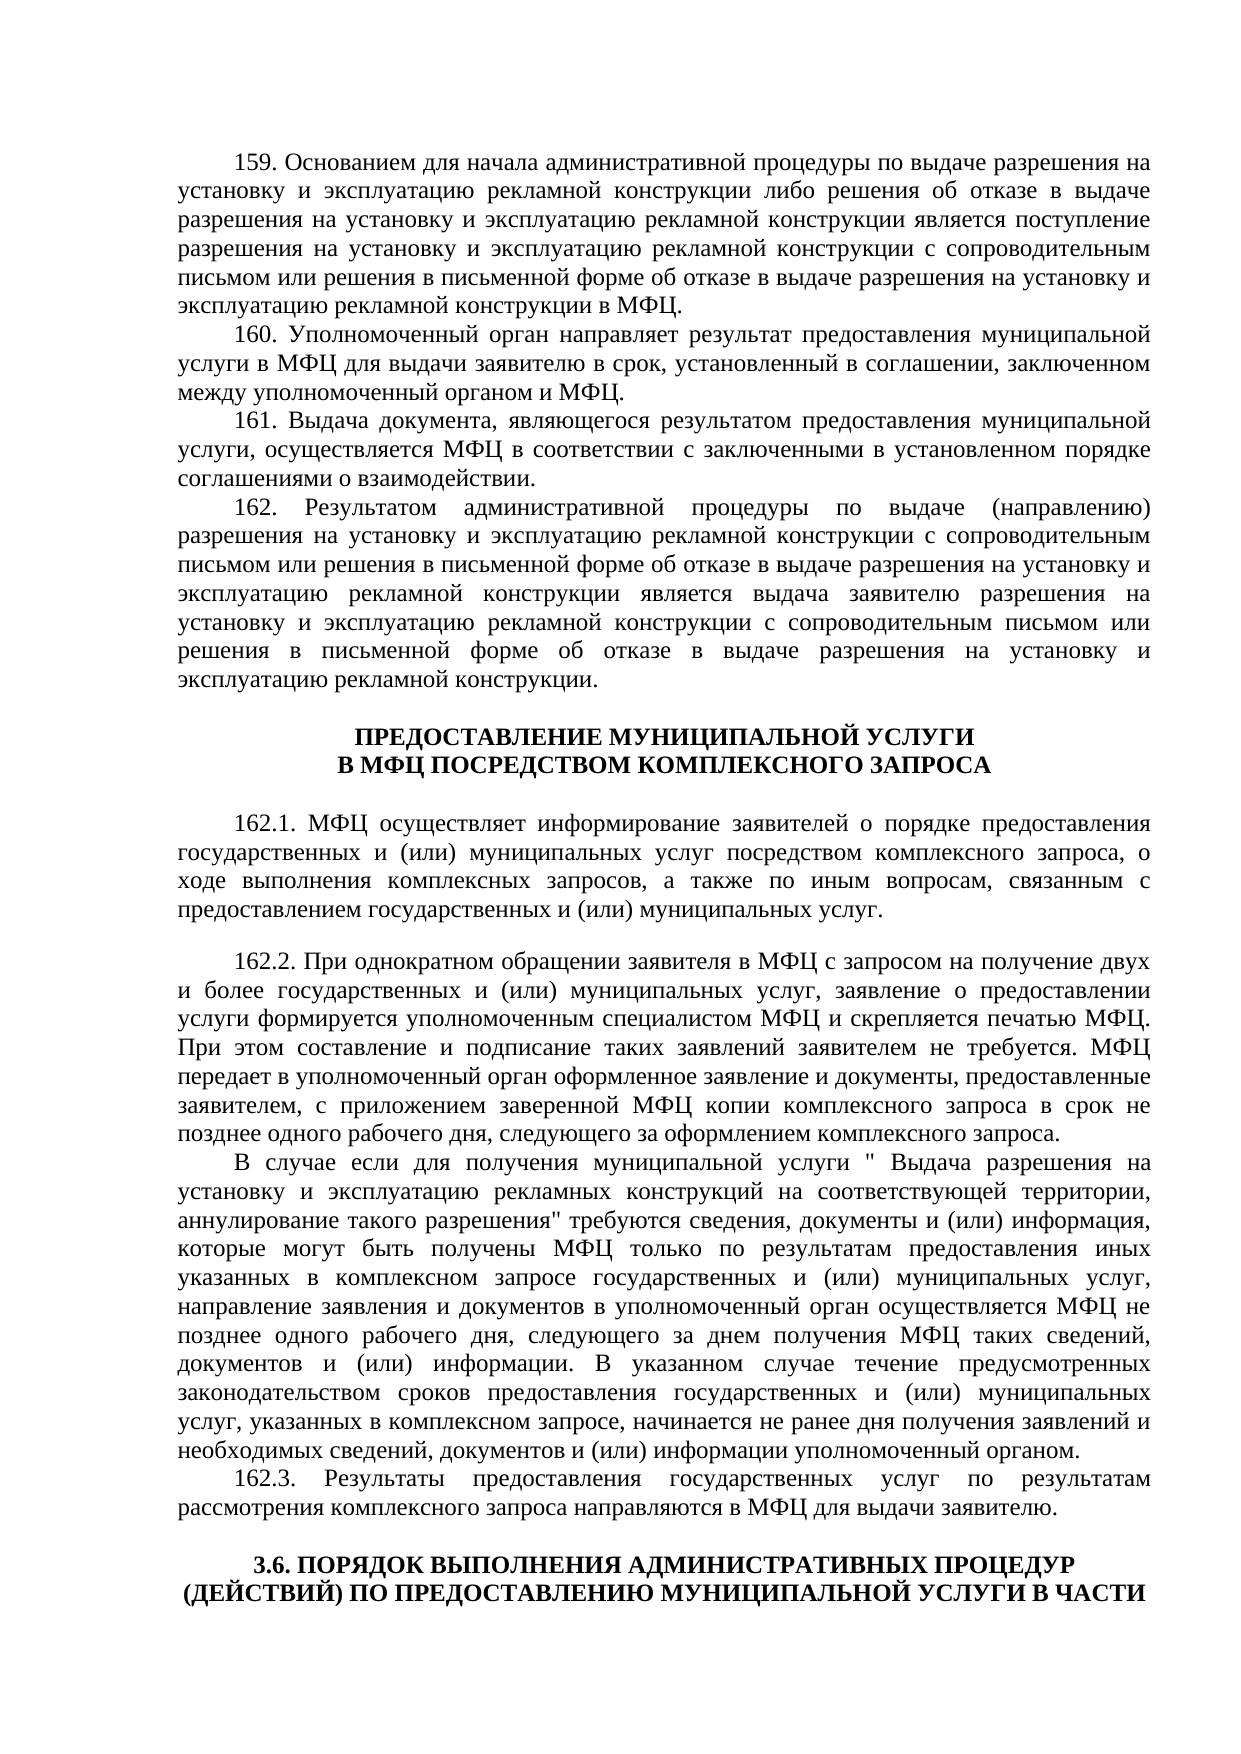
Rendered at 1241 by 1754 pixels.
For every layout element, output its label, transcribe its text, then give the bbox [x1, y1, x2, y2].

text 162.1. МФЦ осуществляет информирование заявителей о порядке предоставления государственных и (или) муниципальных услуг посредством комплексного запроса, о ходе выполнения комплексных запросов, а также по иным вопросам, связанным с предоставлением государственных и (или) муниципальных услуг. [177, 808, 1152, 923]
title В МФЦ ПОСРЕДСТВОМ КОМПЛЕКСНОГО ЗАПРОСА [177, 751, 1152, 779]
text В случае если для получения муниципальной услуги " Выдача разрешения на установку и эксплуатацию рекламных конструкций на соответствующей территории, аннулирование такого разрешения" требуются сведения, документы и (или) информация, которые могут быть получены МФЦ только по результатам предоставления иных указанных в комплексном запросе государственных и (или) муниципальных услуг, направление заявления и документов в уполномоченный орган осуществляется МФЦ не позднее одного рабочего дня, следующего за днем получения МФЦ таких сведений, документов и (или) информации. В указанном случае течение предусмотренных законодательством сроков предоставления государственных и (или) муниципальных услуг, указанных в комплексном запросе, начинается не ранее дня получения заявлений и необходимых сведений, документов и (или) информации уполномоченный органом. [177, 1147, 1152, 1463]
text 162. Результатом административной процедуры по выдаче (направлению) разрешения на установку и эксплуатацию рекламной конструкции с сопроводительным письмом или решения в письменной форме об отказе в выдаче разрешения на установку и эксплуатацию рекламной конструкции является выдача заявителю разрешения на установку и эксплуатацию рекламной конструкции с сопроводительным письмом или решения в письменной форме об отказе в выдаче разрешения на установку и эксплуатацию рекламной конструкции. [177, 492, 1152, 693]
title 3.6. ПОРЯДОК ВЫПОЛНЕНИЯ АДМИНИСТРАТИВНЫХ ПРОЦЕДУР (ДЕЙСТВИЙ) ПО ПРЕДОСТАВЛЕНИЮ МУНИЦИПАЛЬНОЙ УСЛУГИ В ЧАСТИ [177, 1550, 1152, 1607]
text 160. Уполномоченный орган направляет результат предоставления муниципальной услуги в МФЦ для выдачи заявителю в срок, установленный в соглашении, заключенном между уполномоченный органом и МФЦ. [177, 319, 1152, 406]
text 161. Выдача документа, являющегося результатом предоставления муниципальной услуги, осуществляется МФЦ в соответствии с заключенными в установленном порядке соглашениями о взаимодействии. [177, 406, 1152, 492]
text 162.3. Результаты предоставления государственных услуг по результатам рассмотрения комплексного запроса направляются в МФЦ для выдачи заявителю. [177, 1463, 1152, 1521]
title ПРЕДОСТАВЛЕНИЕ МУНИЦИПАЛЬНОЙ УСЛУГИ [177, 722, 1152, 751]
text 162.2. При однократном обращении заявителя в МФЦ с запросом на получение двух и более государственных и (или) муниципальных услуг, заявление о предоставлении услуги формируется уполномоченным специалистом МФЦ и скрепляется печатью МФЦ. При этом составление и подписание таких заявлений заявителем не требуется. МФЦ передает в уполномоченный орган оформленное заявление и документы, предоставленные заявителем, с приложением заверенной МФЦ копии комплексного запроса в срок не позднее одного рабочего дня, следующего за оформлением комплексного запроса. [177, 946, 1152, 1147]
text 159. Основанием для начала административной процедуры по выдаче разрешения на установку и эксплуатацию рекламной конструкции либо решения об отказе в выдаче разрешения на установку и эксплуатацию рекламной конструкции является поступление разрешения на установку и эксплуатацию рекламной конструкции с сопроводительным письмом или решения в письменной форме об отказе в выдаче разрешения на установку и эксплуатацию рекламной конструкции в МФЦ. [177, 147, 1152, 319]
